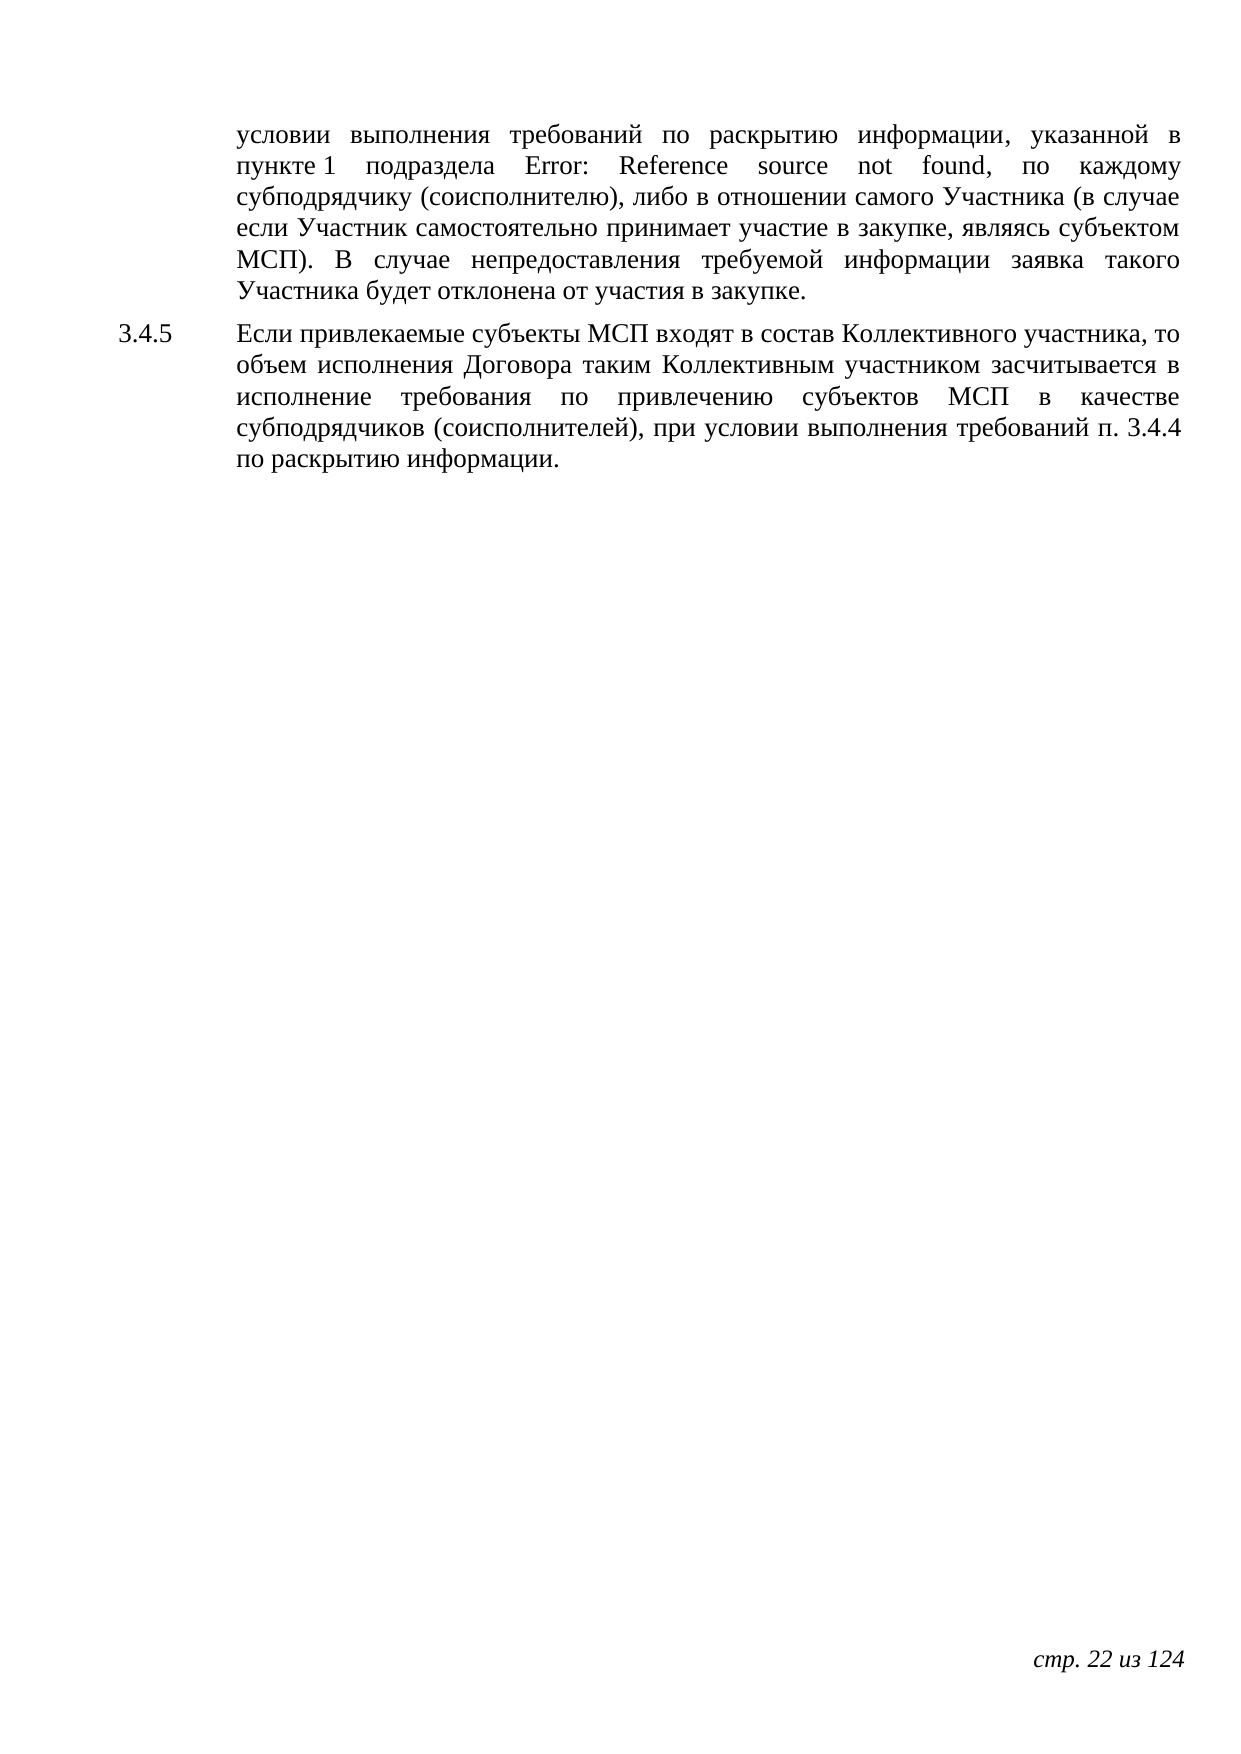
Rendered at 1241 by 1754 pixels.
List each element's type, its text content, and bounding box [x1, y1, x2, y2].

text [118, 118, 1181, 305]
text Если привлекаемые субъекты МСП входят в состав Коллективного участника, то объем исполнения Договора таким Коллективным участником засчитывается в исполнение требования по привлечению субъектов МСП в качестве субподрядчиков (соисполнителей), при условии выполнения требований п. 3.4.4 по раскрытию информации. [118, 317, 1181, 473]
